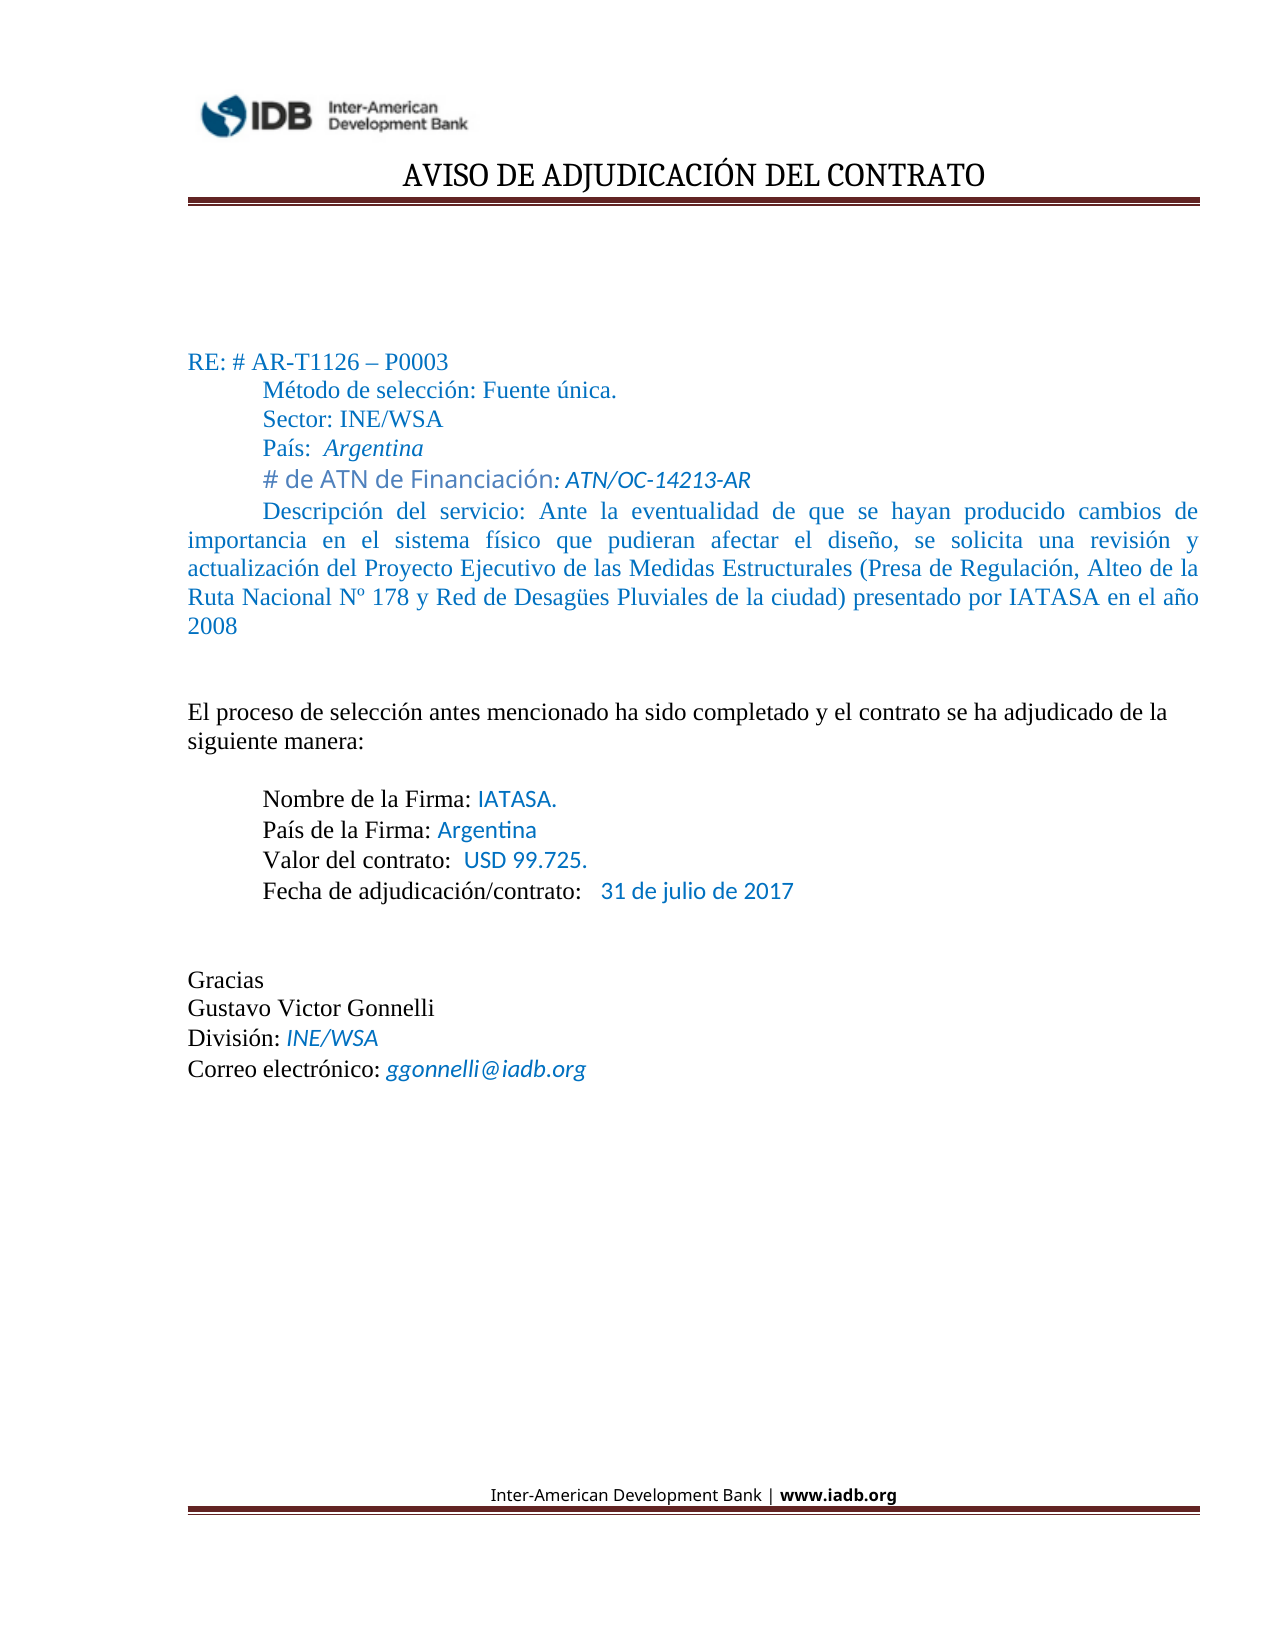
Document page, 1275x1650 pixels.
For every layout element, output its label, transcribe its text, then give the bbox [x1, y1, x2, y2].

text País de la Firma: Argentina [262, 814, 1200, 844]
text División: INE/WSA [187, 1022, 1200, 1053]
text Fecha de adjudicación/contrato: 31 de julio de 2017 [262, 875, 1200, 906]
text RE: # AR-T1126 – P0003 [187, 347, 1200, 376]
text Gustavo Victor Gonnelli [187, 993, 1200, 1022]
text Descripción del servicio: Ante la eventualidad de que se hayan producido cambios de importancia en el sistema físico que pudieran afectar el diseño, se solicita una revisión y actualización del Proyecto Ejecutivo de las Medidas Estructurales (Presa de Regulación, Alteo de la Ruta Nacional Nº 178 y Red de Desagües Pluviales de la ciudad) presentado por IATASA en el año 2008 [187, 496, 1200, 640]
text Método de selección: Fuente única. [187, 376, 1200, 404]
text Nombre de la Firma: IATASA. [262, 783, 1200, 814]
text Sector: INE/WSA [187, 404, 1200, 433]
text Gracias [187, 965, 1200, 993]
text Correo electrónico: ggonnelli@iadb.org [187, 1053, 1200, 1083]
text El proceso de selección antes mencionado ha sido completado y el contrato se ha adjudicado de la siguiente manera: [187, 697, 1200, 755]
text Valor del contrato: USD 99.725. [262, 844, 1200, 875]
text # de ATN de Financiación: ATN/OC-14213-AR [262, 462, 1200, 496]
text País: Argentina [262, 433, 1200, 462]
picture [187, 75, 508, 157]
